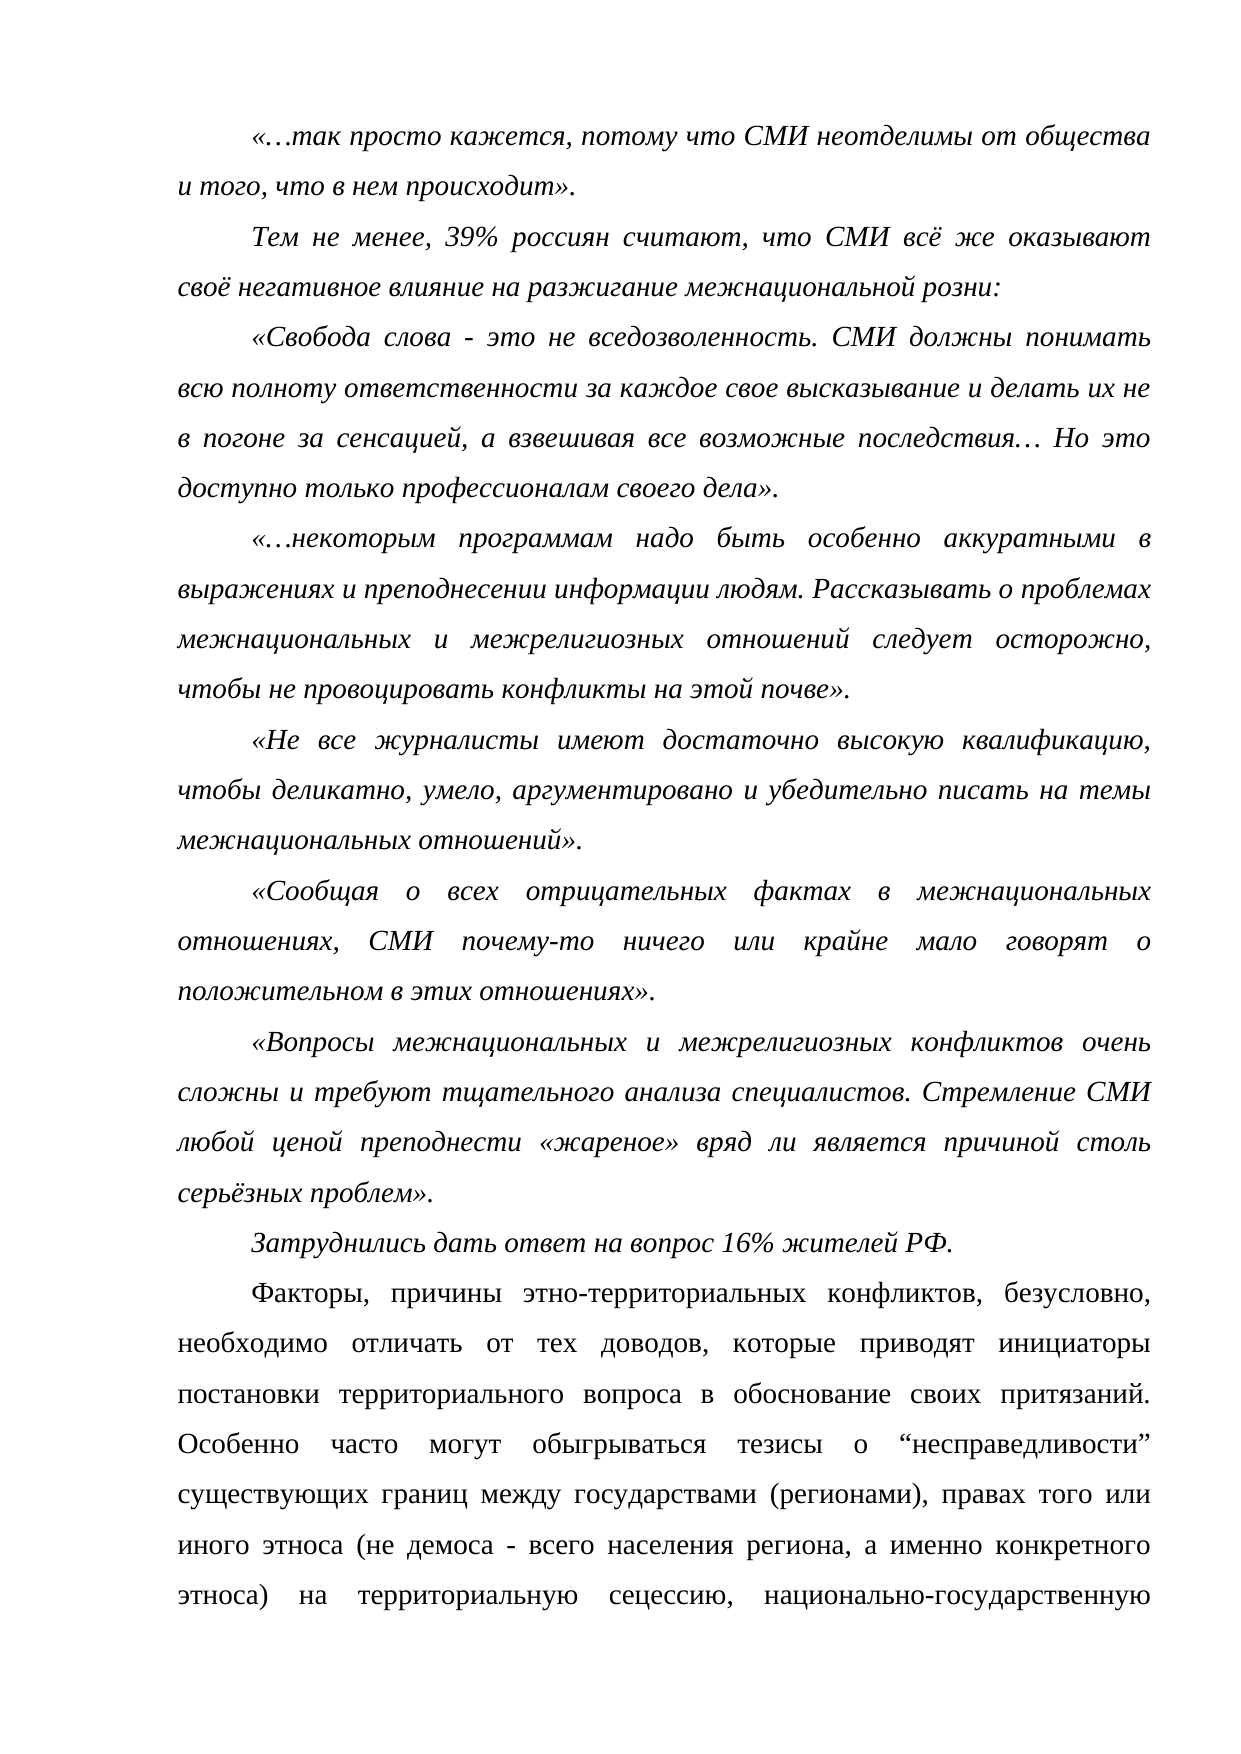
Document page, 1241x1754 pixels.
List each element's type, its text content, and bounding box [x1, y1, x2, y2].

text «Сообщая о всех отрицательных фактах в межнациональных отношениях, СМИ почему-то ничего или крайне мало говорят о положительном в этих отношениях». [177, 873, 1152, 1007]
text «Не все журналисты имеют достаточно высокую квалификацию, чтобы деликатно, умело, аргументировано и убедительно писать на темы межнациональных отношений». [177, 722, 1152, 856]
text «…так просто кажется, потому что СМИ неотделимы от общества и того, что в нем происходит». [177, 118, 1152, 202]
text Затруднились дать ответ на вопрос 16% жителей РФ. [177, 1225, 1152, 1258]
text «…некоторым программам надо быть особенно аккуратными в выражениях и преподнесении информации людям. Рассказывать о проблемах межнациональных и межрелигиозных отношений следует осторожно, чтобы не провоцировать конфликты на этой почве». [177, 521, 1152, 705]
text «Вопросы межнациональных и межрелигиозных конфликтов очень сложны и требуют тщательного анализа специалистов. Стремление СМИ любой ценой преподнести «жареное» вряд ли является причиной столь серьёзных проблем». [177, 1024, 1152, 1208]
text «Свобода слова - это не вседозволенность. СМИ должны понимать всю полноту ответственности за каждое свое высказывание и делать их не в погоне за сенсацией, а взвешивая все возможные последствия… Но это доступно только профессионалам своего дела». [177, 319, 1152, 504]
text Тем не менее, 39% россиян считают, что СМИ всё же оказывают своё негативное влияние на разжигание межнациональной розни: [177, 219, 1152, 303]
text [177, 1275, 1152, 1611]
